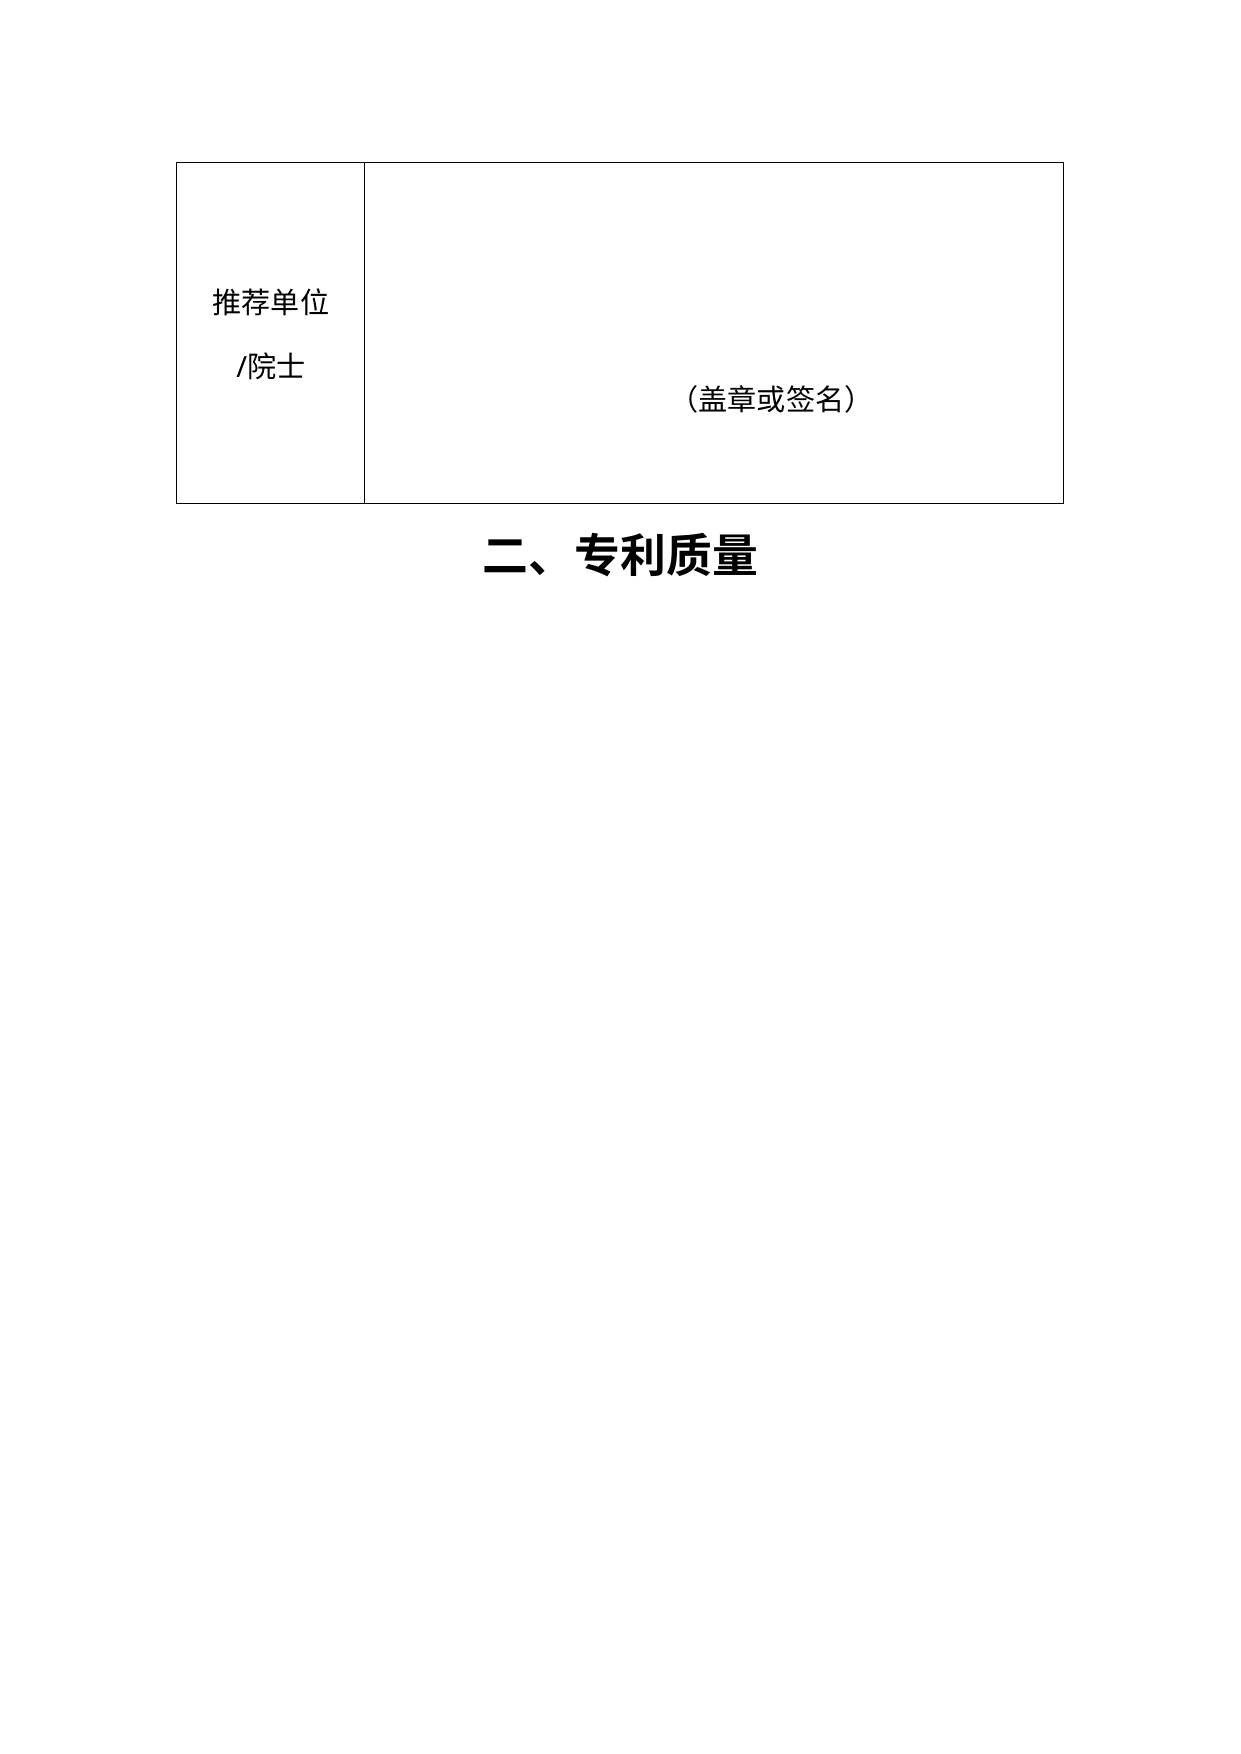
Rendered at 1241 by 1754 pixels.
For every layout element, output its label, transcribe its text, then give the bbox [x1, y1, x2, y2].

table_cell 推荐单位 /院士 [177, 163, 364, 503]
text 二、专利质量 [187, 504, 1053, 601]
table_cell （盖章或签名） [365, 163, 1063, 503]
